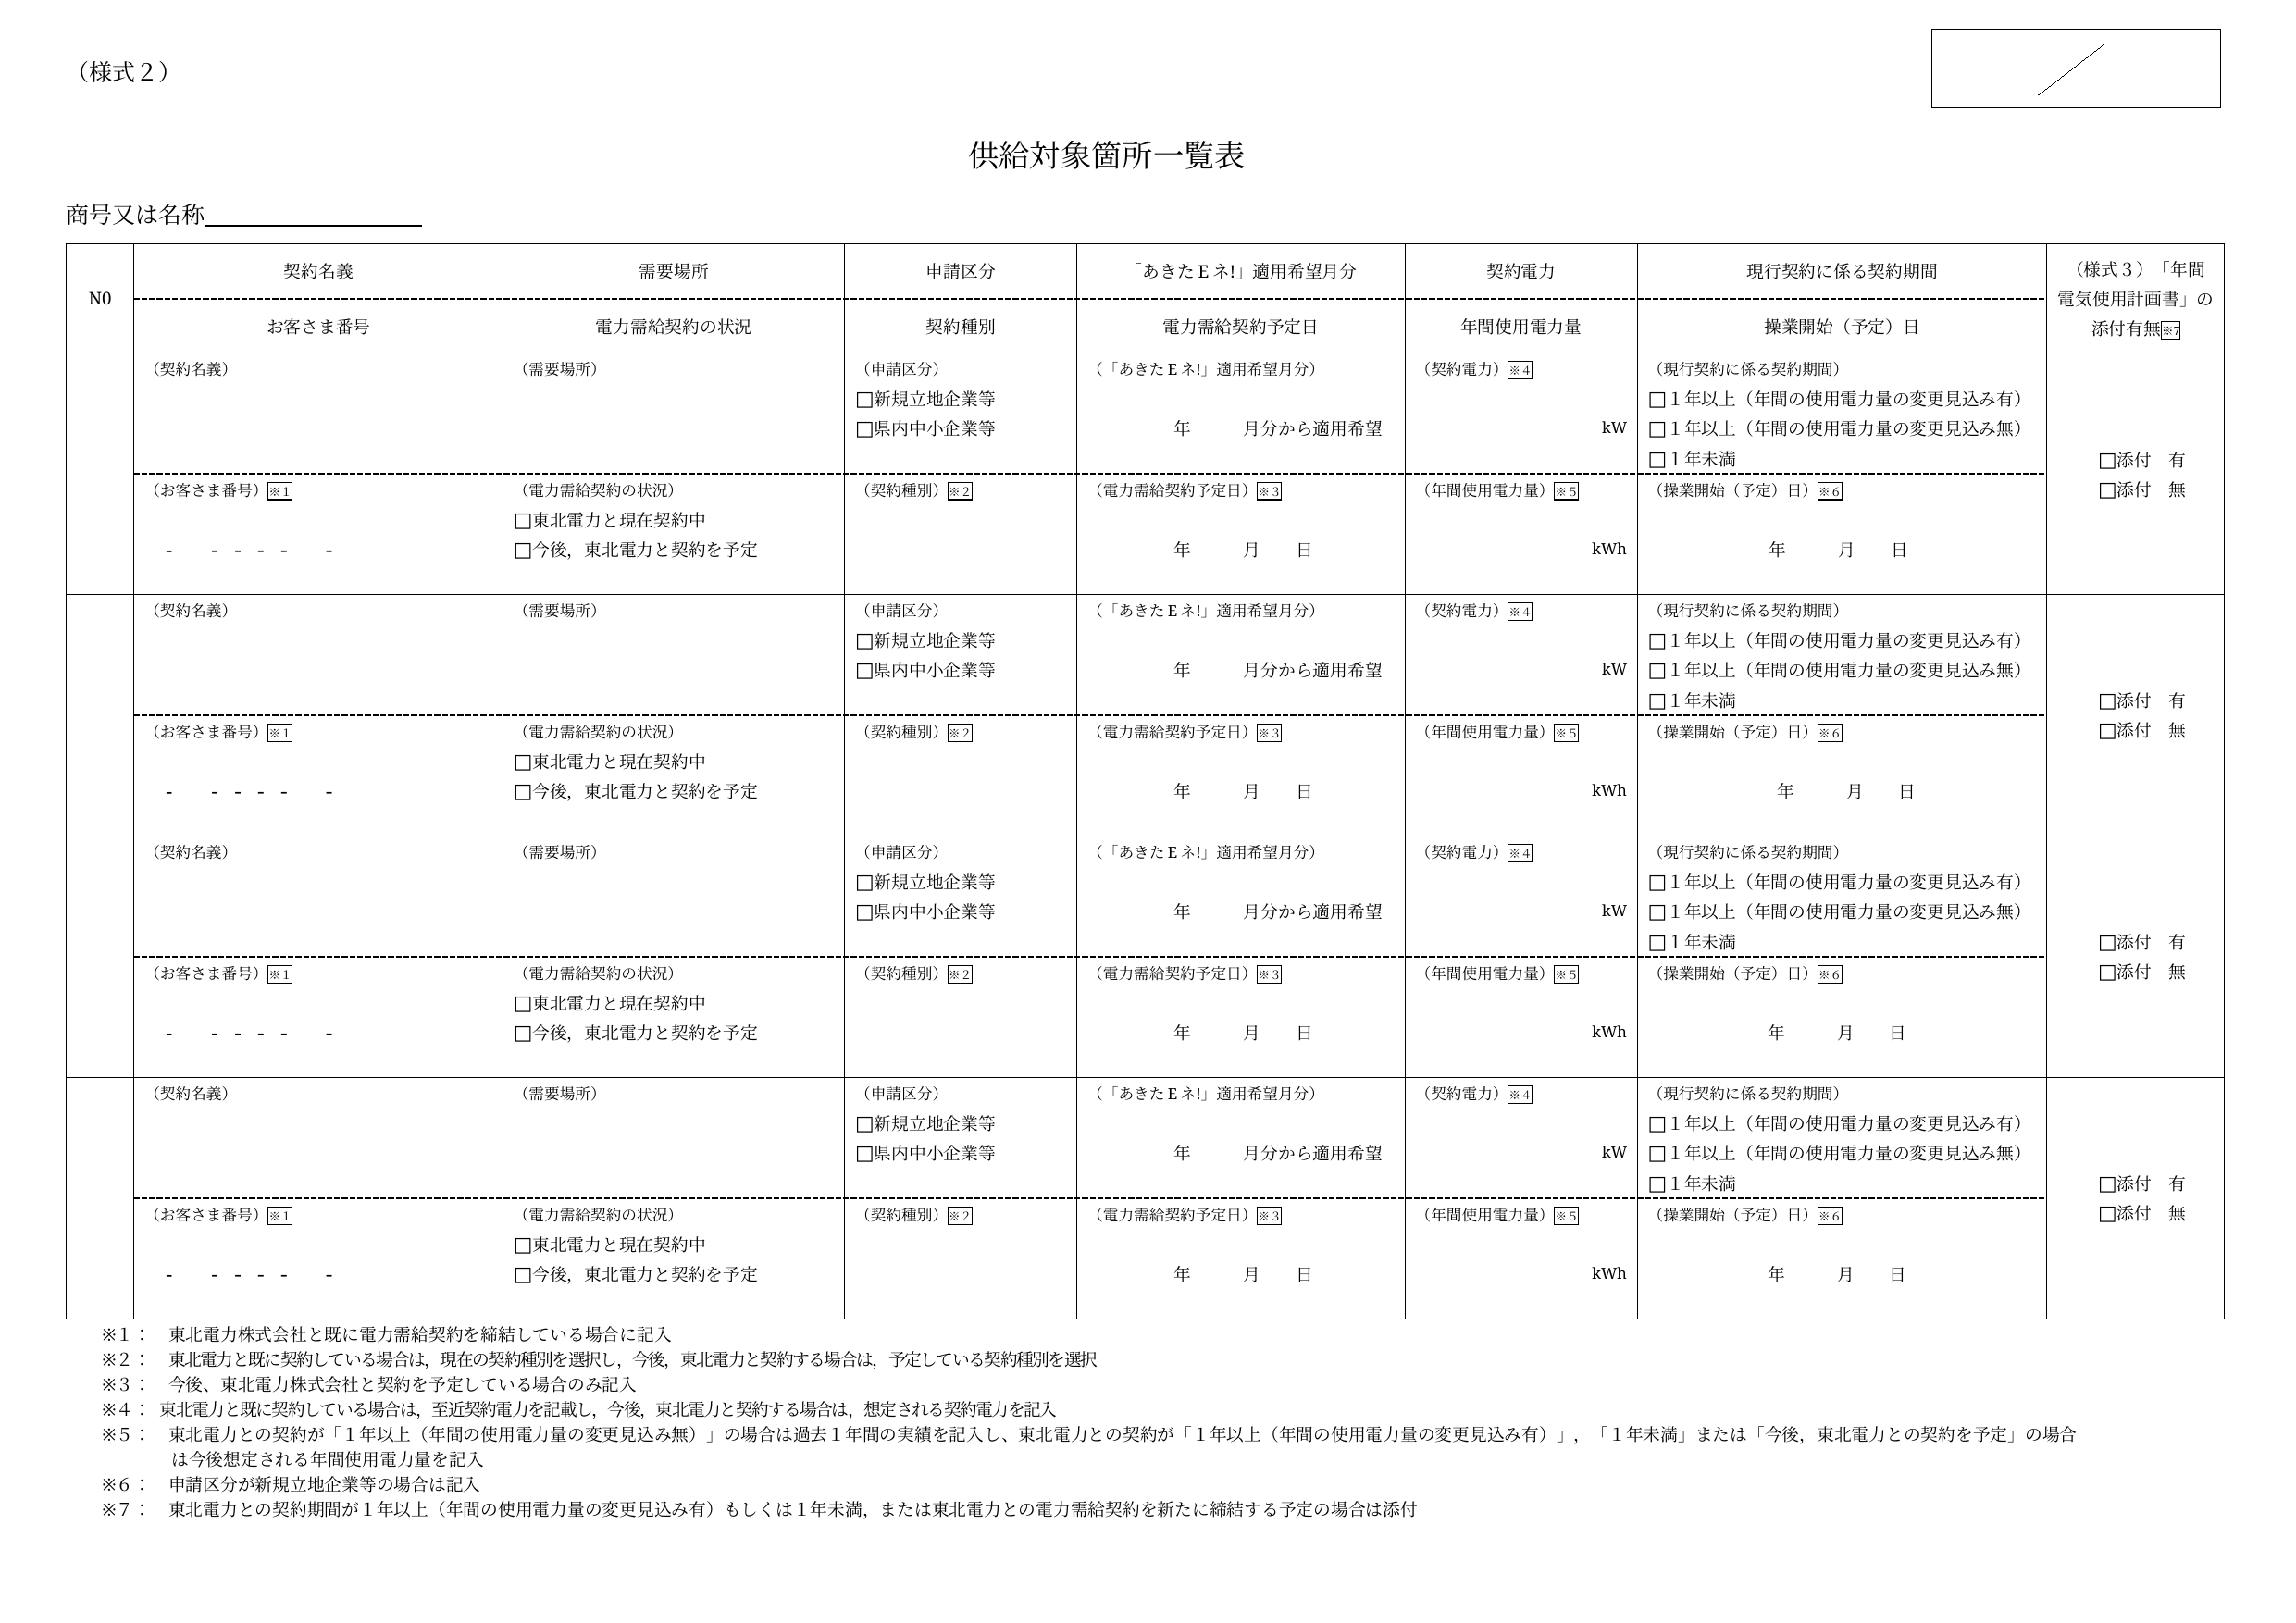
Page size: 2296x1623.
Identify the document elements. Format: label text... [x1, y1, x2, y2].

table_cell 契約種別 [845, 298, 1076, 353]
table_cell （操業開始（予定）日）※６ 年 月 日 [1638, 714, 2046, 836]
table_cell （「あきたEネ!」適用希望月分） 年 月分から適用希望 [1077, 836, 1405, 956]
table_header 現行契約に係る契約期間 [1638, 244, 2046, 298]
table_cell （申請区分） □新規立地企業等 □県内中小企業等 [845, 836, 1076, 956]
table_cell （申請区分） □新規立地企業等 □県内中小企業等 [845, 595, 1076, 714]
table_header N0 [67, 244, 133, 353]
table_cell （現行契約に係る契約期間） □１年以上（年間の使用電力量の変更見込み有） □１年以上（年間の使用電力量の変更見込み無） □１年未満 [1638, 595, 2046, 714]
table_cell （申請区分） □新規立地企業等 □県内中小企業等 [845, 353, 1076, 473]
table_header 契約電力 [1406, 244, 1637, 298]
table_cell （年間使用電力量）※５ kWh [1406, 956, 1637, 1077]
text 商号又は名称 [66, 183, 2148, 243]
table_cell [67, 1078, 133, 1319]
table_cell （年間使用電力量）※５ kWh [1406, 473, 1637, 594]
table_cell （お客さま番号）※１ - - - - - [134, 1197, 503, 1319]
table_cell （需要場所） [503, 595, 844, 714]
table_cell [67, 353, 133, 594]
table_cell □添付 有 □添付 無 [2047, 836, 2224, 1077]
table_cell （電力需給契約の状況） □東北電力と現在契約中 □今後，東北電力と契約を予定 [503, 473, 844, 594]
text 供給対象箇所一覧表 [66, 124, 2148, 183]
table_cell 電力需給契約の状況 [503, 298, 844, 353]
table_cell （需要場所） [503, 836, 844, 956]
table_cell （お客さま番号）※１ - - - - - [134, 714, 503, 836]
table_cell （電力需給契約の状況） □東北電力と現在契約中 □今後，東北電力と契約を予定 [503, 1197, 844, 1319]
table_cell （契約名義） [134, 353, 503, 473]
table_cell （「あきたEネ!」適用希望月分） 年 月分から適用希望 [1077, 1078, 1405, 1197]
table_header （様式３）「年間 電気使用計画書」の 添付有無※7 [2047, 244, 2224, 353]
table_cell （操業開始（予定）日）※６ 年 月 日 [1638, 956, 2046, 1077]
table_header 契約名義 [134, 244, 503, 298]
table_cell [67, 595, 133, 836]
table_cell （電力需給契約予定日）※３ 年 月 日 [1077, 714, 1405, 836]
table_cell （お客さま番号）※１ - - - - - [134, 956, 503, 1077]
table_cell 操業開始（予定）日 [1638, 298, 2046, 353]
table_cell （需要場所） [503, 1078, 844, 1197]
table_cell （契約電力）※４ kW [1406, 595, 1637, 714]
table_cell （需要場所） [503, 353, 844, 473]
table_cell （操業開始（予定）日）※６ 年 月 日 [1638, 1197, 2046, 1319]
table_cell 電力需給契約予定日 [1077, 298, 1405, 353]
table_cell [67, 836, 133, 1077]
table_cell （電力需給契約予定日）※３ 年 月 日 [1077, 956, 1405, 1077]
table_cell （申請区分） □新規立地企業等 □県内中小企業等 [845, 1078, 1076, 1197]
table_cell （契約種別）※２ [845, 1197, 1076, 1319]
table_cell （契約名義） [134, 836, 503, 956]
table_cell （電力需給契約の状況） □東北電力と現在契約中 □今後，東北電力と契約を予定 [503, 714, 844, 836]
table_cell （「あきたEネ!」適用希望月分） 年 月分から適用希望 [1077, 595, 1405, 714]
table_cell （現行契約に係る契約期間） □１年以上（年間の使用電力量の変更見込み有） □１年以上（年間の使用電力量の変更見込み無） □１年未満 [1638, 353, 2046, 473]
table_cell （「あきたEネ!」適用希望月分） 年 月分から適用希望 [1077, 353, 1405, 473]
table_cell （現行契約に係る契約期間） □１年以上（年間の使用電力量の変更見込み有） □１年以上（年間の使用電力量の変更見込み無） □１年未満 [1638, 836, 2046, 956]
table_cell （操業開始（予定）日）※６ 年 月 日 [1638, 473, 2046, 594]
table_cell お客さま番号 [134, 298, 503, 353]
table_header 需要場所 [503, 244, 844, 298]
table_cell □添付 有 □添付 無 [2047, 353, 2224, 594]
table_cell （年間使用電力量）※５ kWh [1406, 1197, 1637, 1319]
table_cell （契約名義） [134, 1078, 503, 1197]
table_cell （契約種別）※２ [845, 473, 1076, 594]
table_cell □添付 有 □添付 無 [2047, 595, 2224, 836]
table_cell （電力需給契約の状況） □東北電力と現在契約中 □今後，東北電力と契約を予定 [503, 956, 844, 1077]
table_cell （現行契約に係る契約期間） □１年以上（年間の使用電力量の変更見込み有） □１年以上（年間の使用電力量の変更見込み無） □１年未満 [1638, 1078, 2046, 1197]
table_cell （契約種別）※２ [845, 956, 1076, 1077]
table_cell （電力需給契約予定日）※３ 年 月 日 [1077, 1197, 1405, 1319]
table_cell （契約電力）※４ kW [1406, 836, 1637, 956]
table_header 「あきたEネ!」適用希望月分 [1077, 244, 1405, 298]
table_cell （電力需給契約予定日）※３ 年 月 日 [1077, 473, 1405, 594]
table_cell （年間使用電力量）※５ kWh [1406, 714, 1637, 836]
table_header 申請区分 [845, 244, 1076, 298]
table_cell □添付 有 □添付 無 [2047, 1078, 2224, 1319]
table_cell （契約電力）※４ kW [1406, 1078, 1637, 1197]
table_cell （契約名義） [134, 595, 503, 714]
table_cell （お客さま番号）※１ - - - - - [134, 473, 503, 594]
table_cell （契約電力）※４ kW [1406, 353, 1637, 473]
table_cell （契約種別）※２ [845, 714, 1076, 836]
table_cell 年間使用電力量 [1406, 298, 1637, 353]
